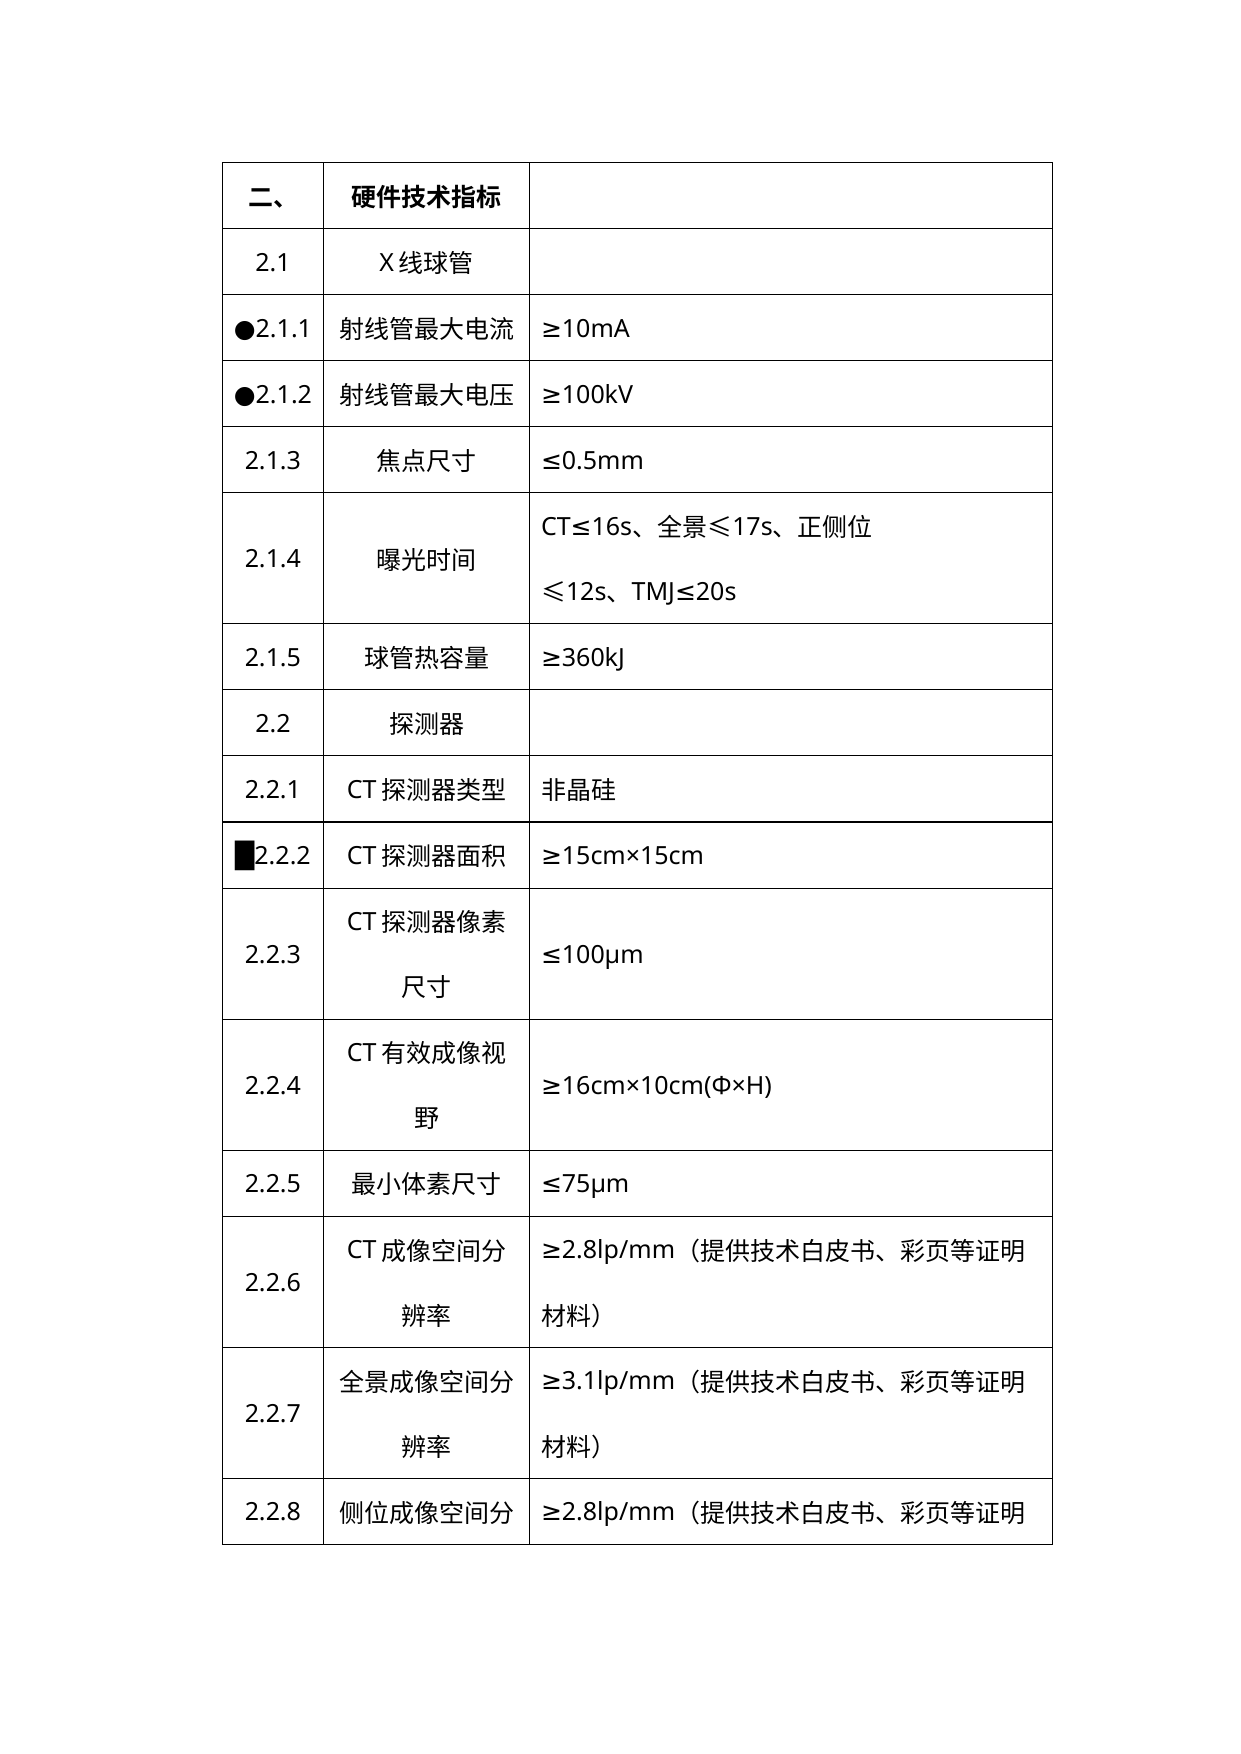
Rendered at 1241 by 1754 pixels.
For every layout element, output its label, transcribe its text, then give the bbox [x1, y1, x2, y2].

table_cell 射线管最大电流 [324, 295, 529, 360]
table_cell 最小体素尺寸 [324, 1151, 529, 1216]
table_cell 焦点尺寸 [324, 427, 529, 492]
table_cell [530, 690, 1052, 755]
table_cell 2.2 [223, 690, 323, 755]
table_cell ≥100kV [530, 361, 1052, 426]
table_cell 非晶硅 [530, 756, 1052, 821]
table_cell 2.1.4 [223, 493, 323, 623]
table_cell ≥10mA [530, 295, 1052, 360]
table_cell ≤100μm [530, 889, 1052, 1018]
table_cell 2.1.3 [223, 427, 323, 492]
table_cell 曝光时间 [324, 493, 529, 623]
table_cell ≥15cm×15cm [530, 823, 1052, 887]
table_cell ≥16cm×10cm(Φ×H) [530, 1020, 1052, 1149]
table_cell [530, 229, 1052, 294]
table_cell 2.2.8 [223, 1479, 323, 1544]
table_cell ●2.1.2 [223, 361, 323, 426]
table_cell CT有效成像视野 [324, 1020, 529, 1149]
table_cell 探测器 [324, 690, 529, 755]
table_cell 2.2.3 [223, 889, 323, 1018]
table_cell █2.2.2 [223, 823, 323, 887]
table_cell [530, 163, 1052, 228]
table_cell ≥360kJ [530, 624, 1052, 689]
table_cell 2.2.4 [223, 1020, 323, 1149]
table_cell 全景成像空间分辨率 [324, 1348, 529, 1478]
table_cell X线球管 [324, 229, 529, 294]
table_cell CT成像空间分辨率 [324, 1217, 529, 1347]
table_cell 射线管最大电压 [324, 361, 529, 426]
table_cell ≥3.1lp/mm（提供技术白皮书、彩页等证明材料） [530, 1348, 1052, 1478]
table_cell ≤0.5mm [530, 427, 1052, 492]
table_cell 2.2.6 [223, 1217, 323, 1347]
table_cell 球管热容量 [324, 624, 529, 689]
table_cell 2.2.1 [223, 756, 323, 821]
table_cell 二、 [223, 163, 323, 228]
table_cell 侧位成像空间分辨率 [324, 1479, 529, 1544]
table_cell 2.2.5 [223, 1151, 323, 1216]
table_cell ≤75μm [530, 1151, 1052, 1216]
table_cell CT探测器面积 [324, 823, 529, 887]
table_cell 2.1.5 [223, 624, 323, 689]
table_cell 2.2.7 [223, 1348, 323, 1478]
table_cell CT≤16s、全景≤17s、正侧位≤12s、TMJ≤20s [530, 493, 1052, 623]
table_cell 硬件技术指标 [324, 163, 529, 228]
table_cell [530, 1479, 1052, 1544]
table_cell CT探测器像素尺寸 [324, 889, 529, 1018]
table_cell ≥2.8lp/mm（提供技术白皮书、彩页等证明材料） [530, 1217, 1052, 1347]
table_cell 2.1 [223, 229, 323, 294]
table_cell ●2.1.1 [223, 295, 323, 360]
table_cell CT探测器类型 [324, 756, 529, 821]
